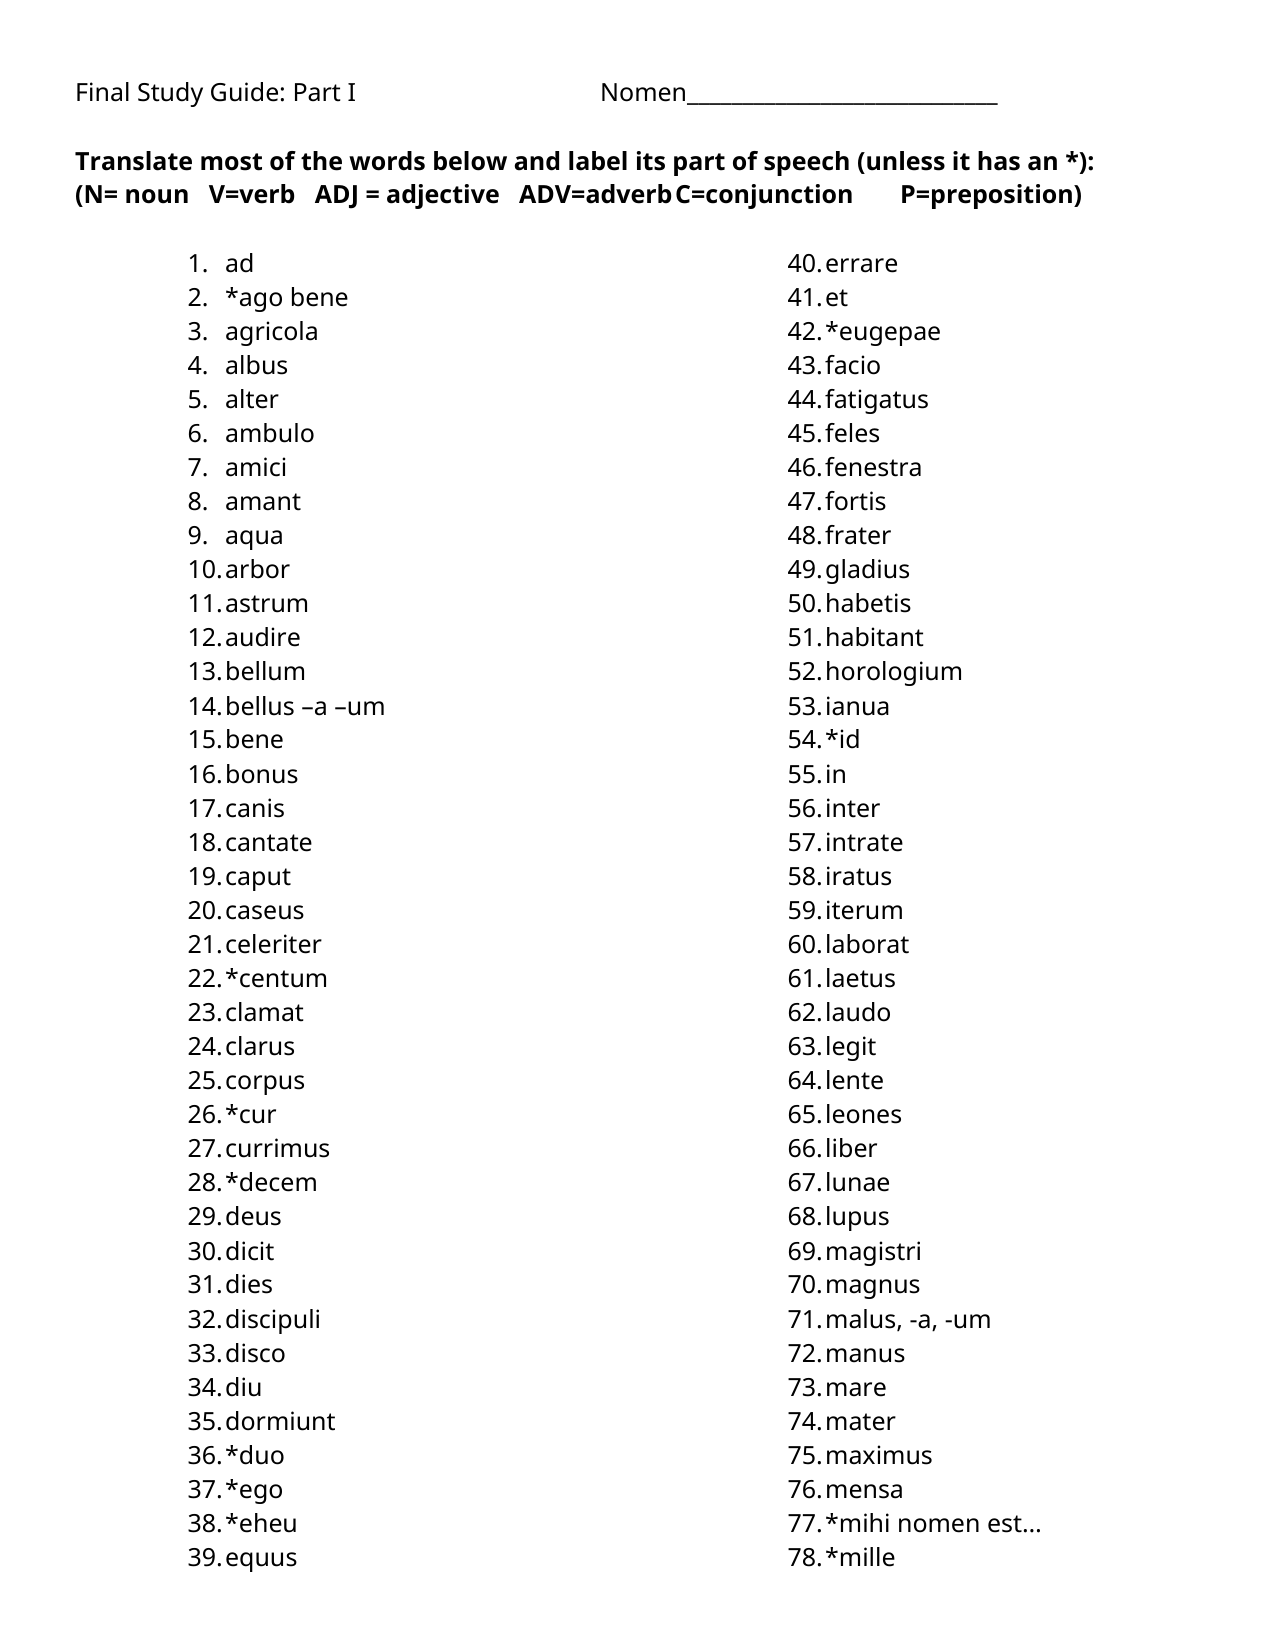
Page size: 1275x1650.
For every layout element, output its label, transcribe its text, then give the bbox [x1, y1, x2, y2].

list arbor [187, 552, 600, 586]
list maximus [787, 1437, 1200, 1472]
list mare [787, 1369, 1200, 1403]
list agricola [187, 313, 600, 347]
list magistri [787, 1233, 1200, 1267]
list et [787, 279, 1200, 313]
list bellus –a –um [187, 688, 600, 722]
list alter [187, 382, 600, 416]
list fortis [787, 484, 1200, 518]
list disco [187, 1335, 600, 1369]
list deus [187, 1199, 600, 1233]
list bene [187, 722, 600, 756]
list laborat [787, 927, 1200, 961]
list legit [787, 1029, 1200, 1063]
list clarus [187, 1029, 600, 1063]
list intrate [787, 824, 1200, 858]
list iratus [787, 858, 1200, 892]
list facio [787, 347, 1200, 382]
list caput [187, 858, 600, 892]
list corpus [187, 1063, 600, 1097]
list feles [787, 416, 1200, 450]
list gladius [787, 552, 1200, 586]
list aqua [187, 518, 600, 552]
list magnus [787, 1267, 1200, 1301]
list *eheu [187, 1506, 600, 1540]
list caseus [187, 892, 600, 927]
list *duo [187, 1437, 600, 1472]
list inter [787, 790, 1200, 824]
list amici [187, 450, 600, 484]
list mensa [787, 1472, 1200, 1506]
list iterum [787, 892, 1200, 927]
list lupus [787, 1199, 1200, 1233]
list canis [187, 790, 600, 824]
list discipuli [187, 1301, 600, 1335]
list *ago bene [187, 279, 600, 313]
text Translate most of the words below and label its part of speech (unless it has an *): [75, 143, 1200, 177]
list currimus [187, 1131, 600, 1165]
list in [787, 756, 1200, 790]
list *centum [187, 961, 600, 995]
list *eugepae [787, 313, 1200, 347]
list astrum [187, 586, 600, 620]
list ianua [787, 688, 1200, 722]
list lunae [787, 1165, 1200, 1199]
list *cur [187, 1097, 600, 1131]
list malus, -a, -um [787, 1301, 1200, 1335]
list cantate [187, 824, 600, 858]
list *decem [187, 1165, 600, 1199]
list bellum [187, 654, 600, 688]
list errare [787, 245, 1200, 279]
list mater [787, 1403, 1200, 1437]
list *ego [187, 1472, 600, 1506]
list fatigatus [787, 382, 1200, 416]
list laudo [787, 995, 1200, 1029]
list amant [187, 484, 600, 518]
list lente [787, 1063, 1200, 1097]
list *mihi nomen est… [787, 1506, 1200, 1540]
list manus [787, 1335, 1200, 1369]
list horologium [787, 654, 1200, 688]
list laetus [787, 961, 1200, 995]
list *mille [787, 1540, 1200, 1574]
list leones [787, 1097, 1200, 1131]
list liber [787, 1131, 1200, 1165]
list celeriter [187, 927, 600, 961]
list ambulo [187, 416, 600, 450]
list dicit [187, 1233, 600, 1267]
list ad [187, 245, 600, 279]
text Final Study Guide: Part I Nomen____________________________ [75, 75, 1200, 109]
text (N= noun V=verb ADJ = adjective ADV=adverb C=conjunction P=preposition) [75, 177, 1200, 211]
list bonus [187, 756, 600, 790]
list *id [787, 722, 1200, 756]
list clamat [187, 995, 600, 1029]
list dormiunt [187, 1403, 600, 1437]
list fenestra [787, 450, 1200, 484]
list habetis [787, 586, 1200, 620]
list dies [187, 1267, 600, 1301]
list albus [187, 347, 600, 382]
list habitant [787, 620, 1200, 654]
list diu [187, 1369, 600, 1403]
list equus [187, 1540, 600, 1574]
list audire [187, 620, 600, 654]
list frater [787, 518, 1200, 552]
